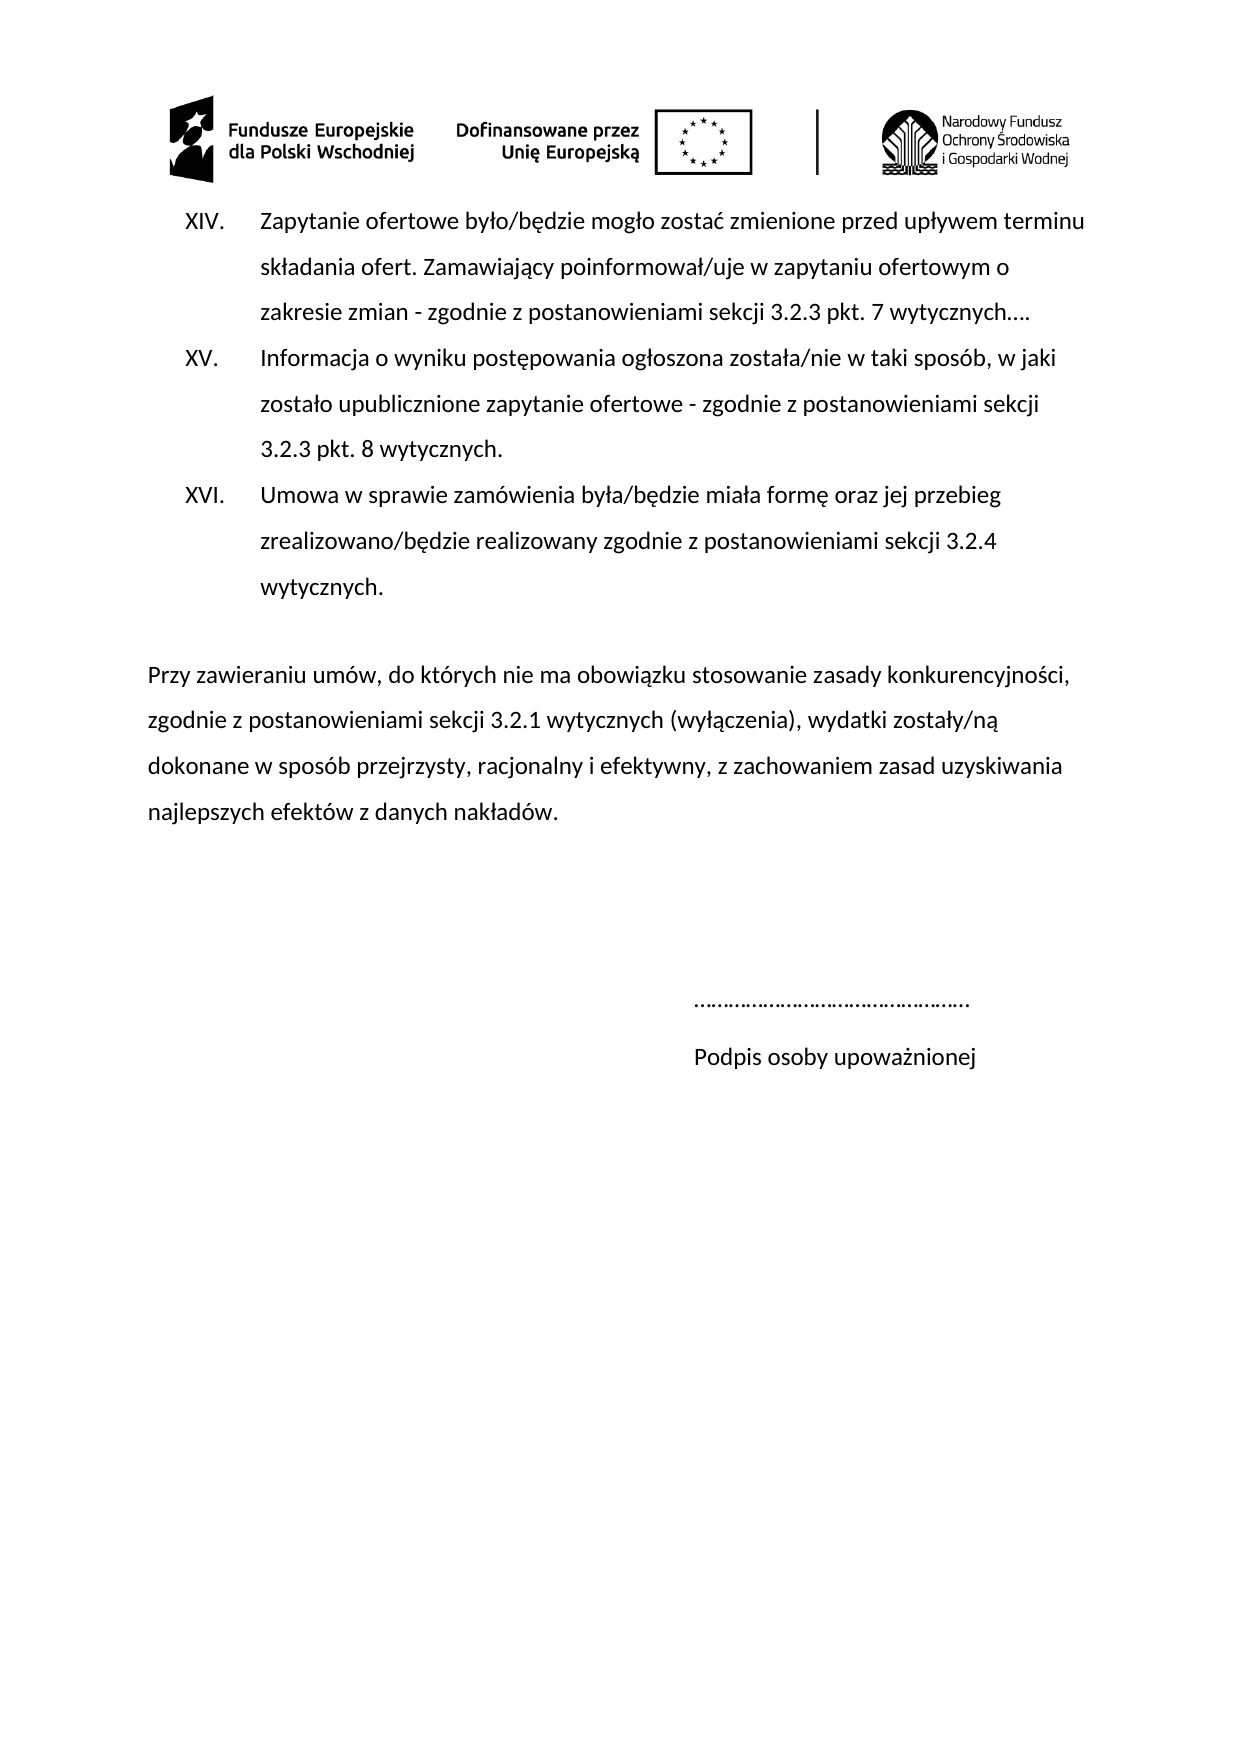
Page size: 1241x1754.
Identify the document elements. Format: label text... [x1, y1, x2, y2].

list Umowa w sprawie zamówienia była/będzie miała formę oraz jej przebieg zrealizowano/będzie realizowany zgodnie z postanowieniami sekcji 3.2.4 wytycznych. [185, 479, 1093, 601]
text ………………………………………… [694, 983, 1093, 1014]
text Podpis osoby upoważnionej [694, 1041, 1093, 1072]
text Przy zawieraniu umów, do których nie ma obowiązku stosowanie zasady konkurencyjności, zgodnie z postanowieniami sekcji 3.2.1 wytycznych (wyłączenia), wydatki zostały/ną dokonane w sposób przejrzysty, racjonalny i efektywny, z zachowaniem zasad uzyskiwania najlepszych efektów z danych nakładów. [148, 659, 1093, 826]
picture [148, 73, 1093, 205]
list Informacja o wyniku postępowania ogłoszona została/nie w taki sposób, w jaki zostało upublicznione zapytanie ofertowe - zgodnie z postanowieniami sekcji 3.2.3 pkt. 8 wytycznych. [185, 342, 1093, 464]
list Zapytanie ofertowe było/będzie mogło zostać zmienione przed upływem terminu składania ofert. Zamawiający poinformował/uje w zapytaniu ofertowym o zakresie zmian - zgodnie z postanowieniami sekcji 3.2.3 pkt. 7 wytycznych…. [185, 205, 1093, 327]
